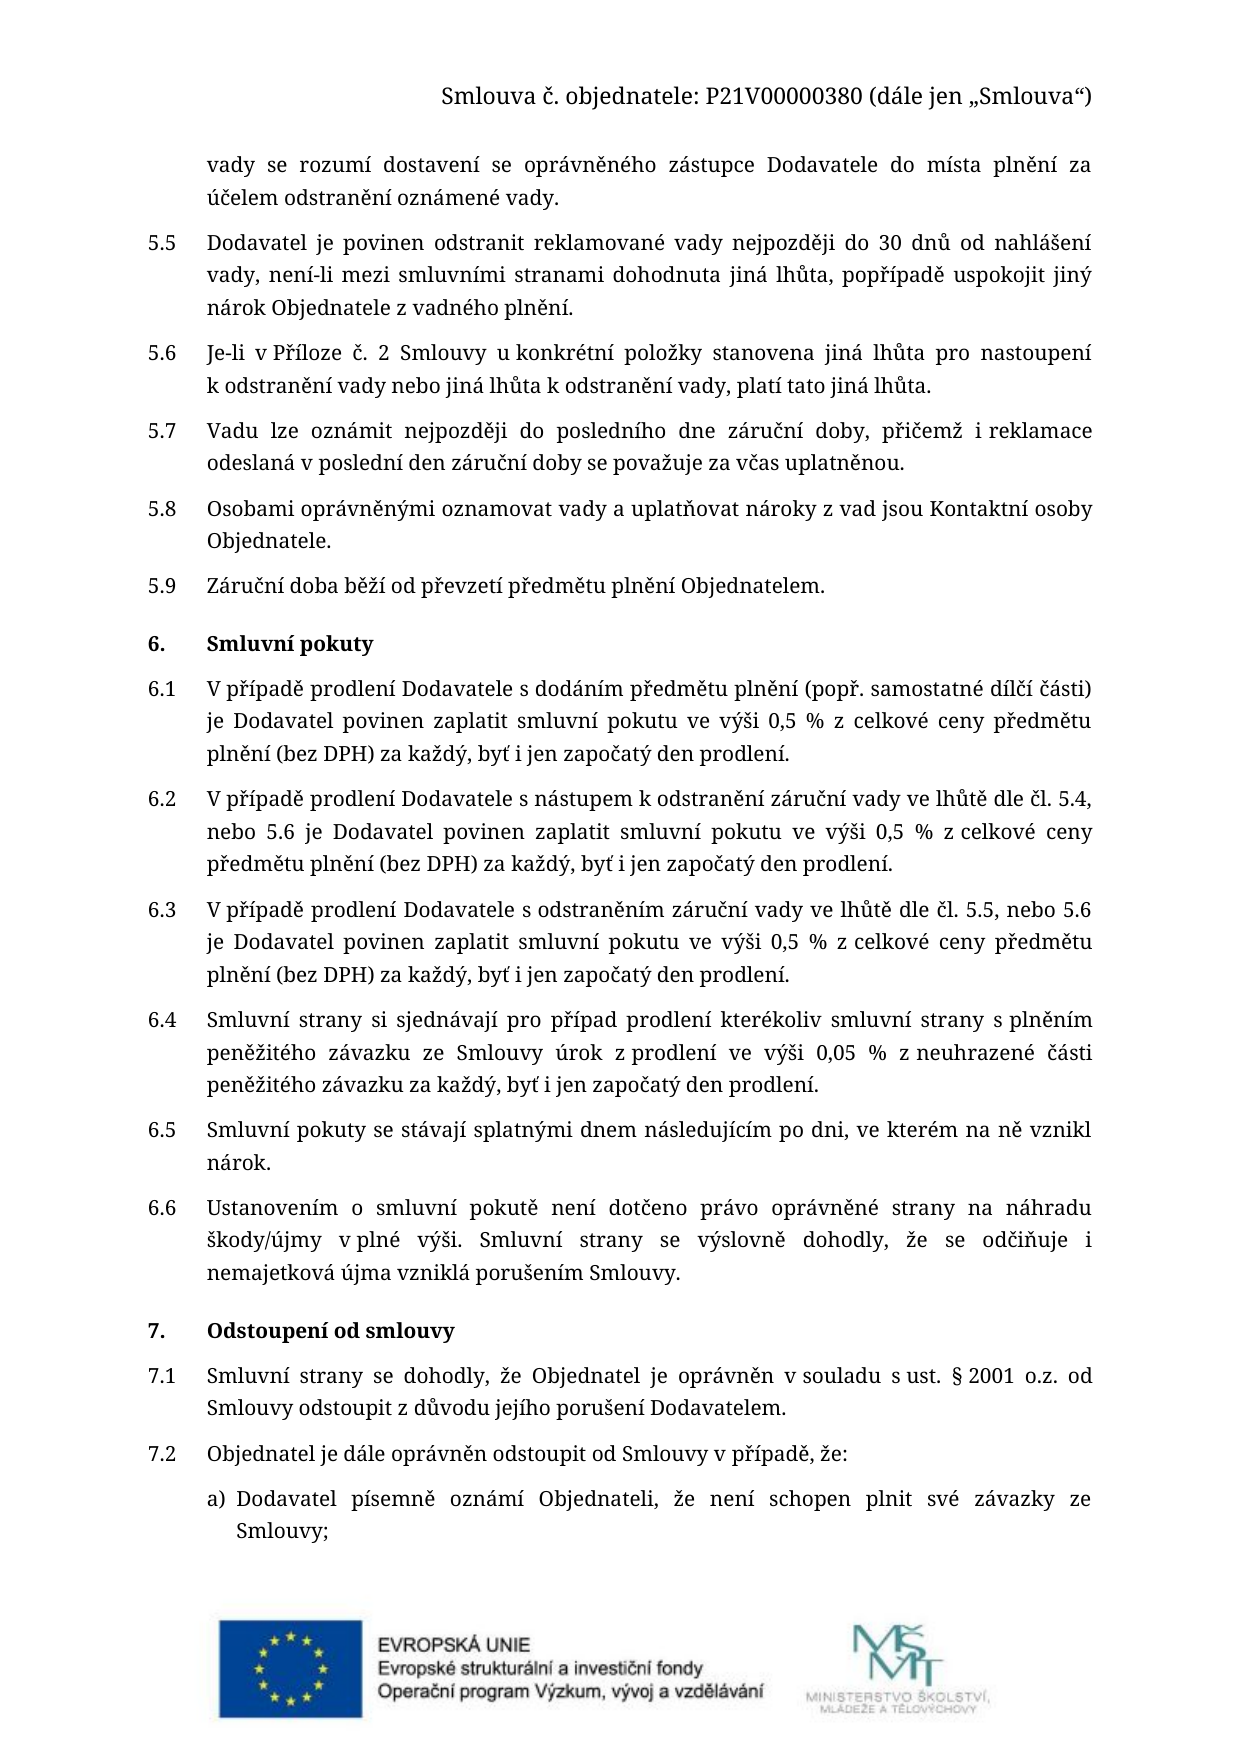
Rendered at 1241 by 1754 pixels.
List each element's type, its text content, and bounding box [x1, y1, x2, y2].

list V případě prodlení Dodavatele s nástupem k odstranění záruční vady ve lhůtě dle čl. 5.4, nebo 5.6 je Dodavatel povinen zaplatit smluvní pokutu ve výši 0,5 % z celkové ceny předmětu plnění (bez DPH) za každý, byť i jen započatý den prodlení. [148, 784, 1093, 878]
list Smluvní strany se dohodly, že Objednatel je oprávněn v souladu s ust. § 2001 o.z. od Smlouvy odstoupit z důvodu jejího porušení Dodavatelem. [148, 1361, 1093, 1422]
list Odstoupení od smlouvy [148, 1316, 1093, 1344]
list Dodavatel písemně oznámí Objednateli, že není schopen plnit své závazky ze Smlouvy; [207, 1484, 1093, 1545]
list Je-li v Příloze č. 2 Smlouvy u konkrétní položky stanovena jiná lhůta pro nastoupení k odstranění vady nebo jiná lhůta k odstranění vady, platí tato jiná lhůta. [148, 338, 1093, 399]
list Záruční doba běží od převzetí předmětu plnění Objednatelem. [148, 571, 1093, 600]
picture [147, 1572, 1068, 1754]
list V případě prodlení Dodavatele s odstraněním záruční vady ve lhůtě dle čl. 5.5, nebo 5.6 je Dodavatel povinen zaplatit smluvní pokutu ve výši 0,5 % z celkové ceny předmětu plnění (bez DPH) za každý, byť i jen započatý den prodlení. [148, 895, 1093, 988]
list Smluvní pokuty se stávají splatnými dnem následujícím po dni, ve kterém na ně vznikl nárok. [148, 1115, 1093, 1176]
list Objednatel je dále oprávněn odstoupit od Smlouvy v případě, že: [148, 1439, 1093, 1467]
list Dodavatel je povinen odstranit reklamované vady nejpozději do 30 dnů od nahlášení vady, není-li mezi smluvními stranami dohodnuta jiná lhůta, popřípadě uspokojit jiný nárok Objednatele z vadného plnění. [148, 228, 1093, 322]
list V případě prodlení Dodavatele s dodáním předmětu plnění (popř. samostatné dílčí části) je Dodavatel povinen zaplatit smluvní pokutu ve výši 0,5 % z celkové ceny předmětu plnění (bez DPH) za každý, byť i jen započatý den prodlení. [148, 674, 1093, 768]
list Ustanovením o smluvní pokutě není dotčeno právo oprávněné strany na náhradu škody/újmy v plné výši. Smluvní strany se výslovně dohodly, že se odčiňuje i nemajetková újma vzniklá porušením Smlouvy. [148, 1193, 1093, 1287]
list Osobami oprávněnými oznamovat vady a uplatňovat nároky z vad jsou Kontaktní osoby Objednatele. [148, 494, 1093, 555]
list Vadu lze oznámit nejpozději do posledního dne záruční doby, přičemž i reklamace odeslaná v poslední den záruční doby se považuje za včas uplatněnou. [148, 416, 1093, 477]
list Smluvní strany si sjednávají pro případ prodlení kterékoliv smluvní strany s plněním peněžitého závazku ze Smlouvy úrok z prodlení ve výši 0,05 % z neuhrazené části peněžitého závazku za každý, byť i jen započatý den prodlení. [148, 1005, 1093, 1099]
list Smluvní pokuty [148, 629, 1093, 657]
